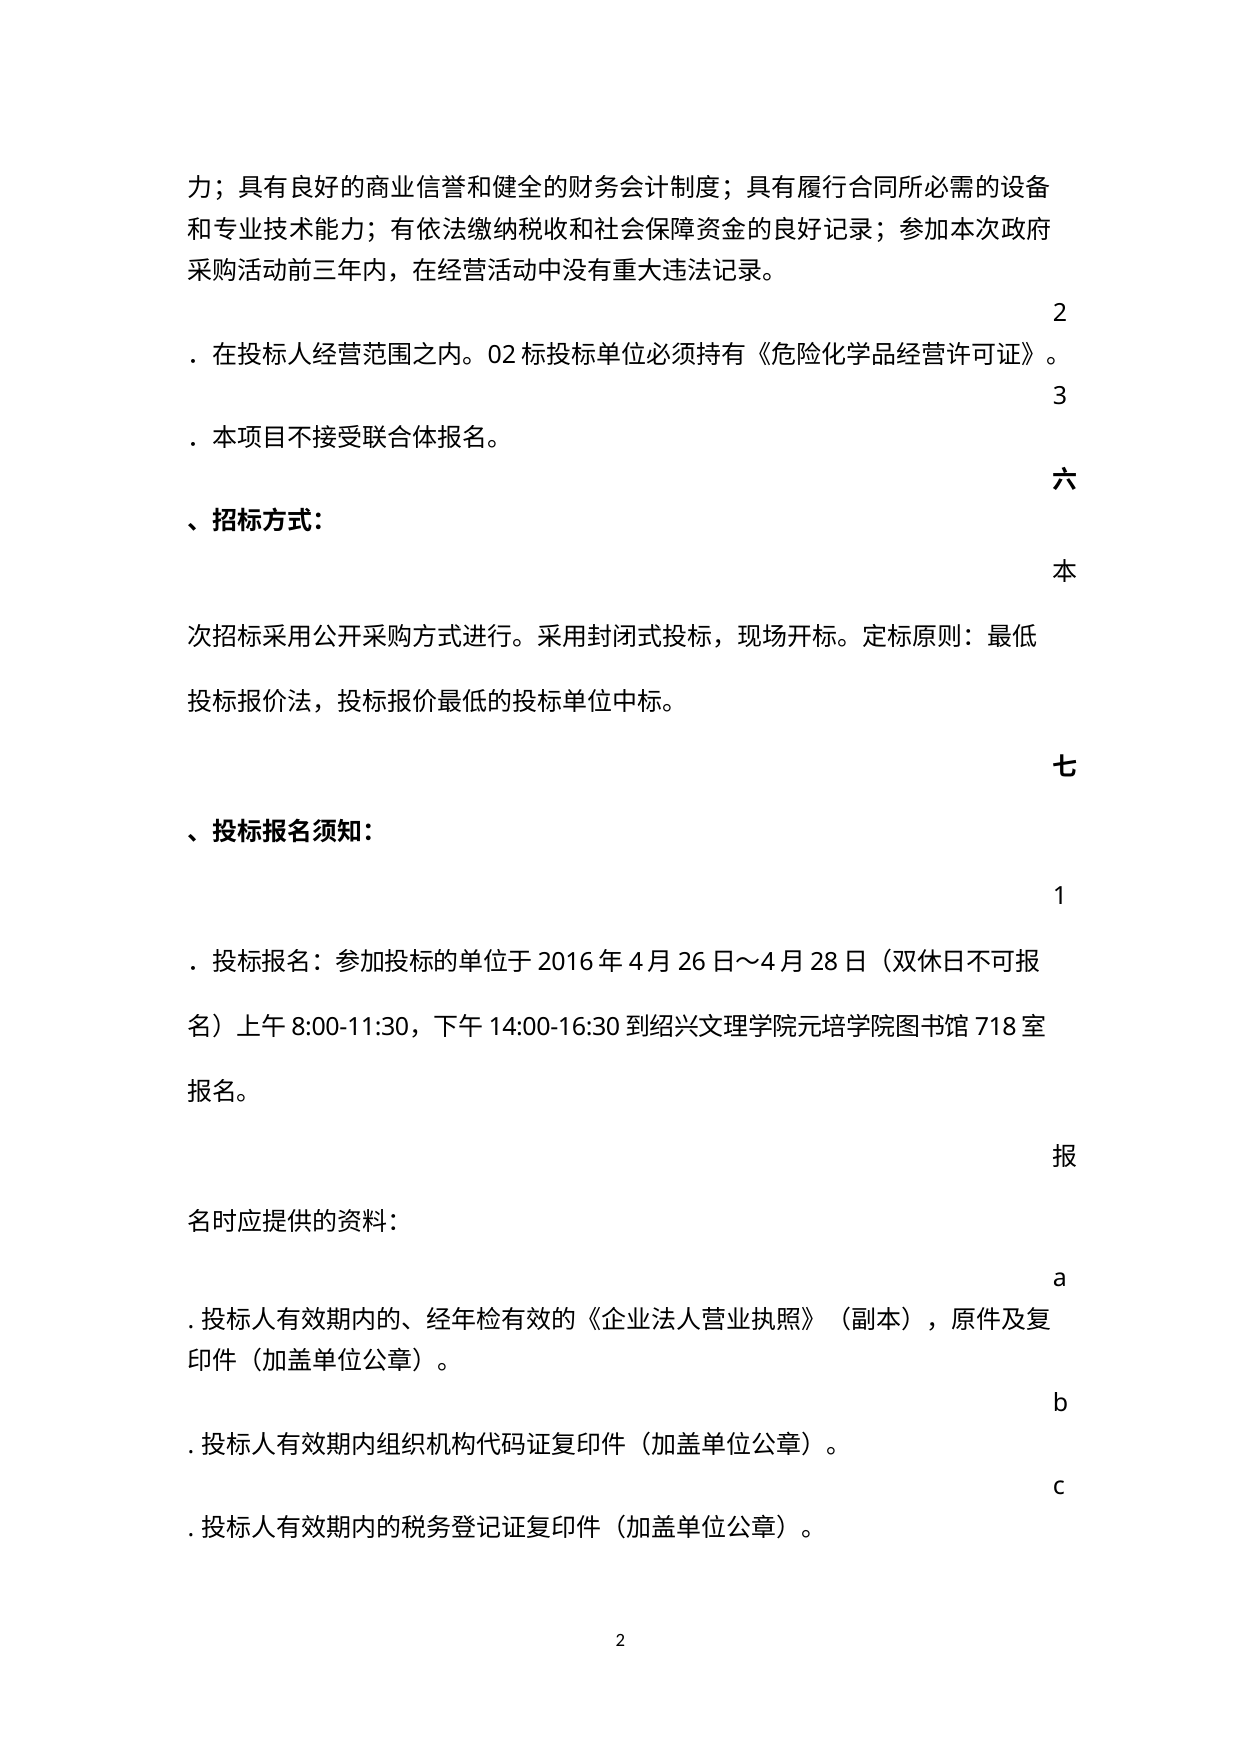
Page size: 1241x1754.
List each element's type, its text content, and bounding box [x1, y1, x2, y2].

text b. 投标人有效期内组织机构代码证复印件（加盖单位公章）。 [187, 1377, 1053, 1460]
text 七、投标报名须知： [187, 732, 1053, 862]
text 报名时应提供的资料： [187, 1122, 1053, 1252]
text 3．本项目不接受联合体报名。 [187, 370, 1053, 454]
text 本次招标采用公开采购方式进行。采用封闭式投标，现场开标。定标原则：最低投标报价法，投标报价最低的投标单位中标。 [187, 537, 1053, 732]
text c. 投标人有效期内的税务登记证复印件（加盖单位公章）。 [187, 1460, 1053, 1544]
text 六、招标方式： [187, 454, 1053, 537]
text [187, 162, 1053, 287]
text 1．投标报名：参加投标的单位于2016年4月26日～4月28日（双休日不可报名）上午8:00-11:30，下午14:00-16:30到绍兴文理学院元培学院图书馆718室报名。 [187, 862, 1053, 1122]
text 2．在投标人经营范围之内。02标投标单位必须持有《危险化学品经营许可证》。 [187, 287, 1053, 370]
text a. 投标人有效期内的、经年检有效的《企业法人营业执照》（副本），原件及复印件（加盖单位公章）。 [187, 1252, 1053, 1377]
